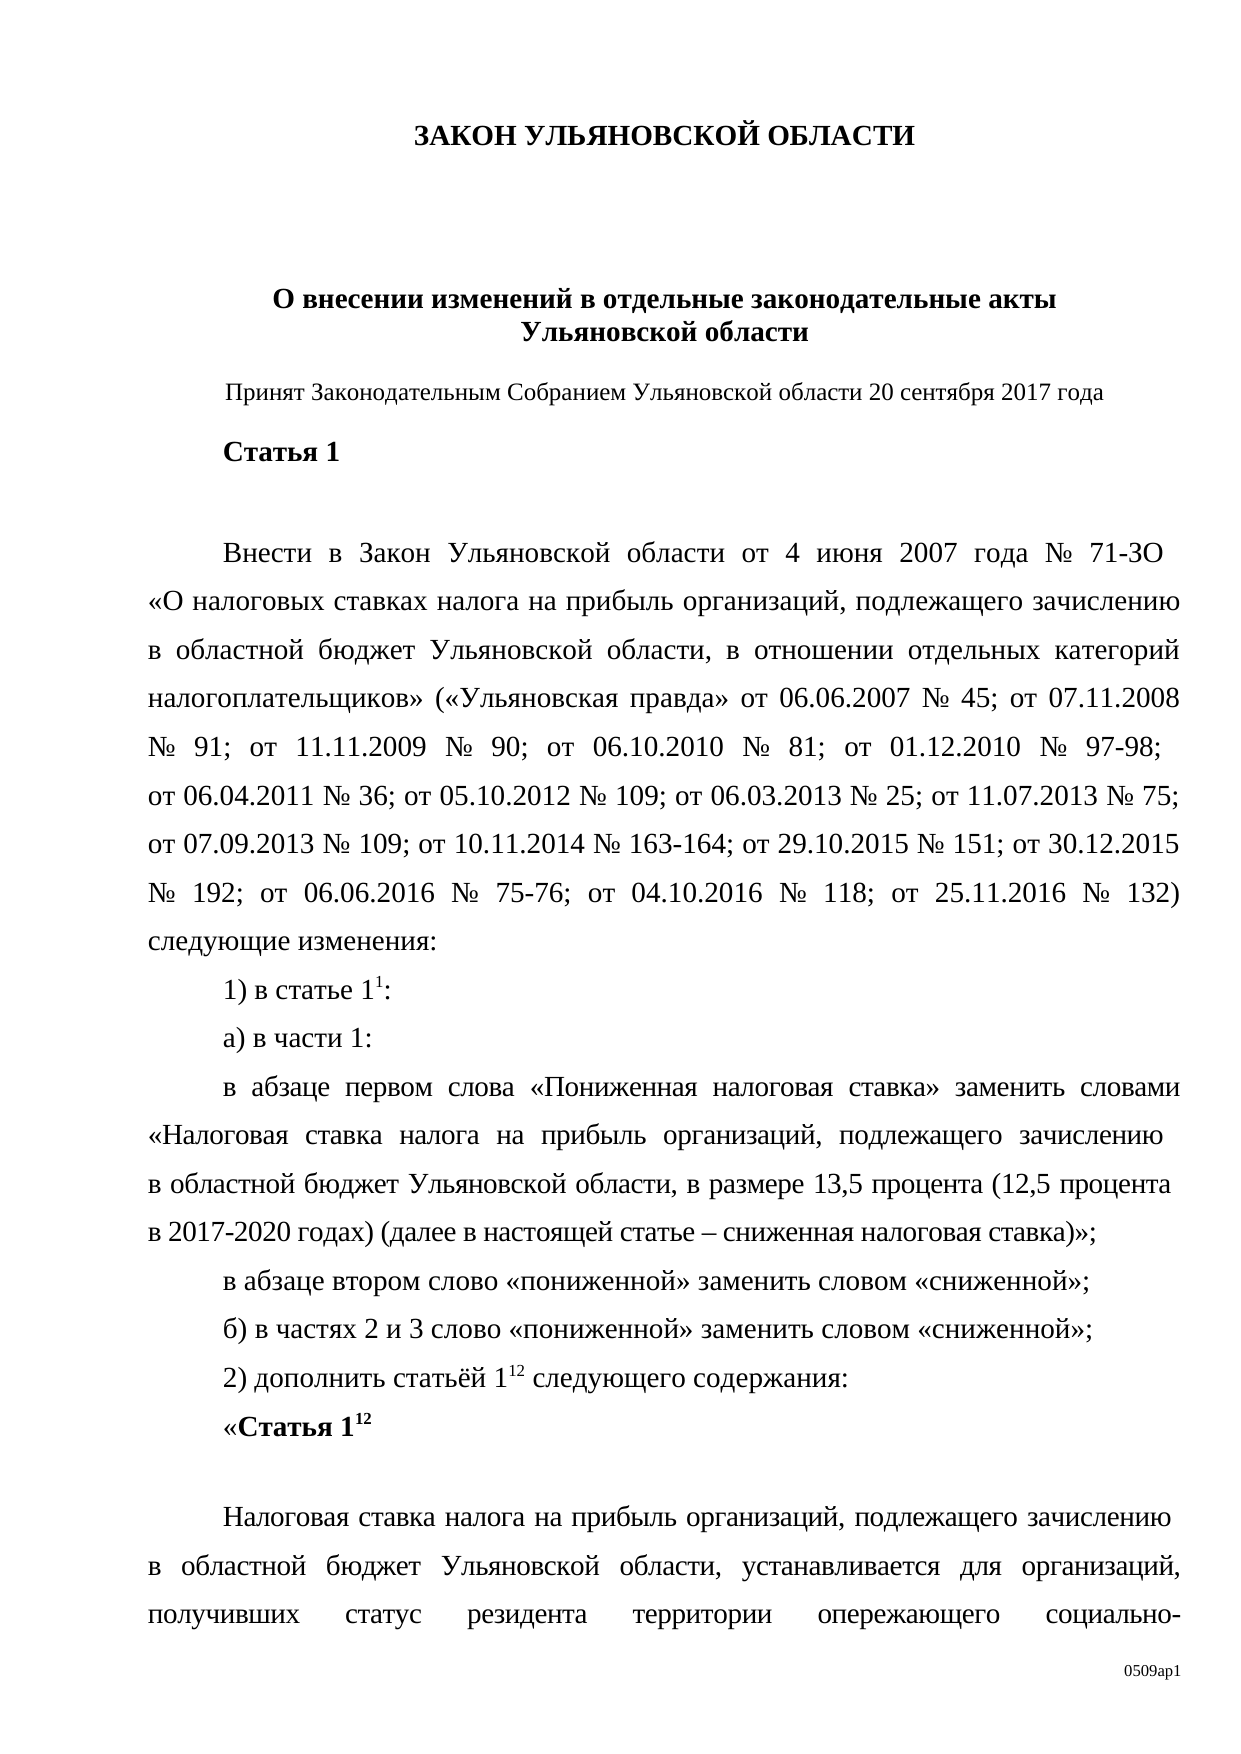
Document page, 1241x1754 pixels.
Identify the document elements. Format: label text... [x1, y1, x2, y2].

text в абзаце втором слово «пониженной» заменить словом «сниженной»; [148, 1263, 1181, 1297]
text Ульяновской области [148, 314, 1181, 348]
text Принят Законодательным Собранием Ульяновской области 20 сентября 2017 года [148, 377, 1181, 406]
text в абзаце первом слова «Пониженная налоговая ставка» заменить словами «Налоговая ставка налога на прибыль организаций, подлежащего зачислению в областной бюджет Ульяновской области, в размере 13,5 процента (12,5 процента в 2017-2020 годах) (далее в настоящей статье – сниженная налоговая ставка)»; [148, 1069, 1181, 1248]
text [148, 1499, 1181, 1630]
text 1) в статье 11: [148, 972, 1181, 1005]
text а) в части 1: [148, 1020, 1181, 1054]
text б) в частях 2 и 3 слово «пониженной» заменить словом «сниженной»; [148, 1312, 1181, 1345]
text Статья 1 [148, 434, 1181, 468]
text Внести в Закон Ульяновской области от 4 июня 2007 года № 71-ЗО «О налоговых ставках налога на прибыль организаций, подлежащего зачислению в областной бюджет Ульяновской области, в отношении отдельных категорий налогоплательщиков» («Ульяновская правда» от 06.06.2007 № 45; от 07.11.2008 № 91; от 11.11.2009 № 90; от 06.10.2010 № 81; от 01.12.2010 № 97-98; от 06.04.2011 № 36; от 05.10.2012 № 109; от 06.03.2013 № 25; от 11.07.2013 № 75; от 07.09.2013 № 109; от 10.11.2014 № 163-164; от 29.10.2015 № 151; от 30.12.2015 № 192; от 06.06.2016 № 75-76; от 04.10.2016 № 118; от 25.11.2016 № 132) следующие изменения: [148, 535, 1181, 957]
text О внесении изменений в отдельные законодательные акты [148, 281, 1181, 314]
text 2) дополнить статьёй 112 следующего содержания: [148, 1360, 1181, 1394]
text ЗАКОН УЛЬЯНОВСКОЙ ОБЛАСТИ [148, 118, 1181, 152]
text «Статья 112 [223, 1409, 1181, 1442]
